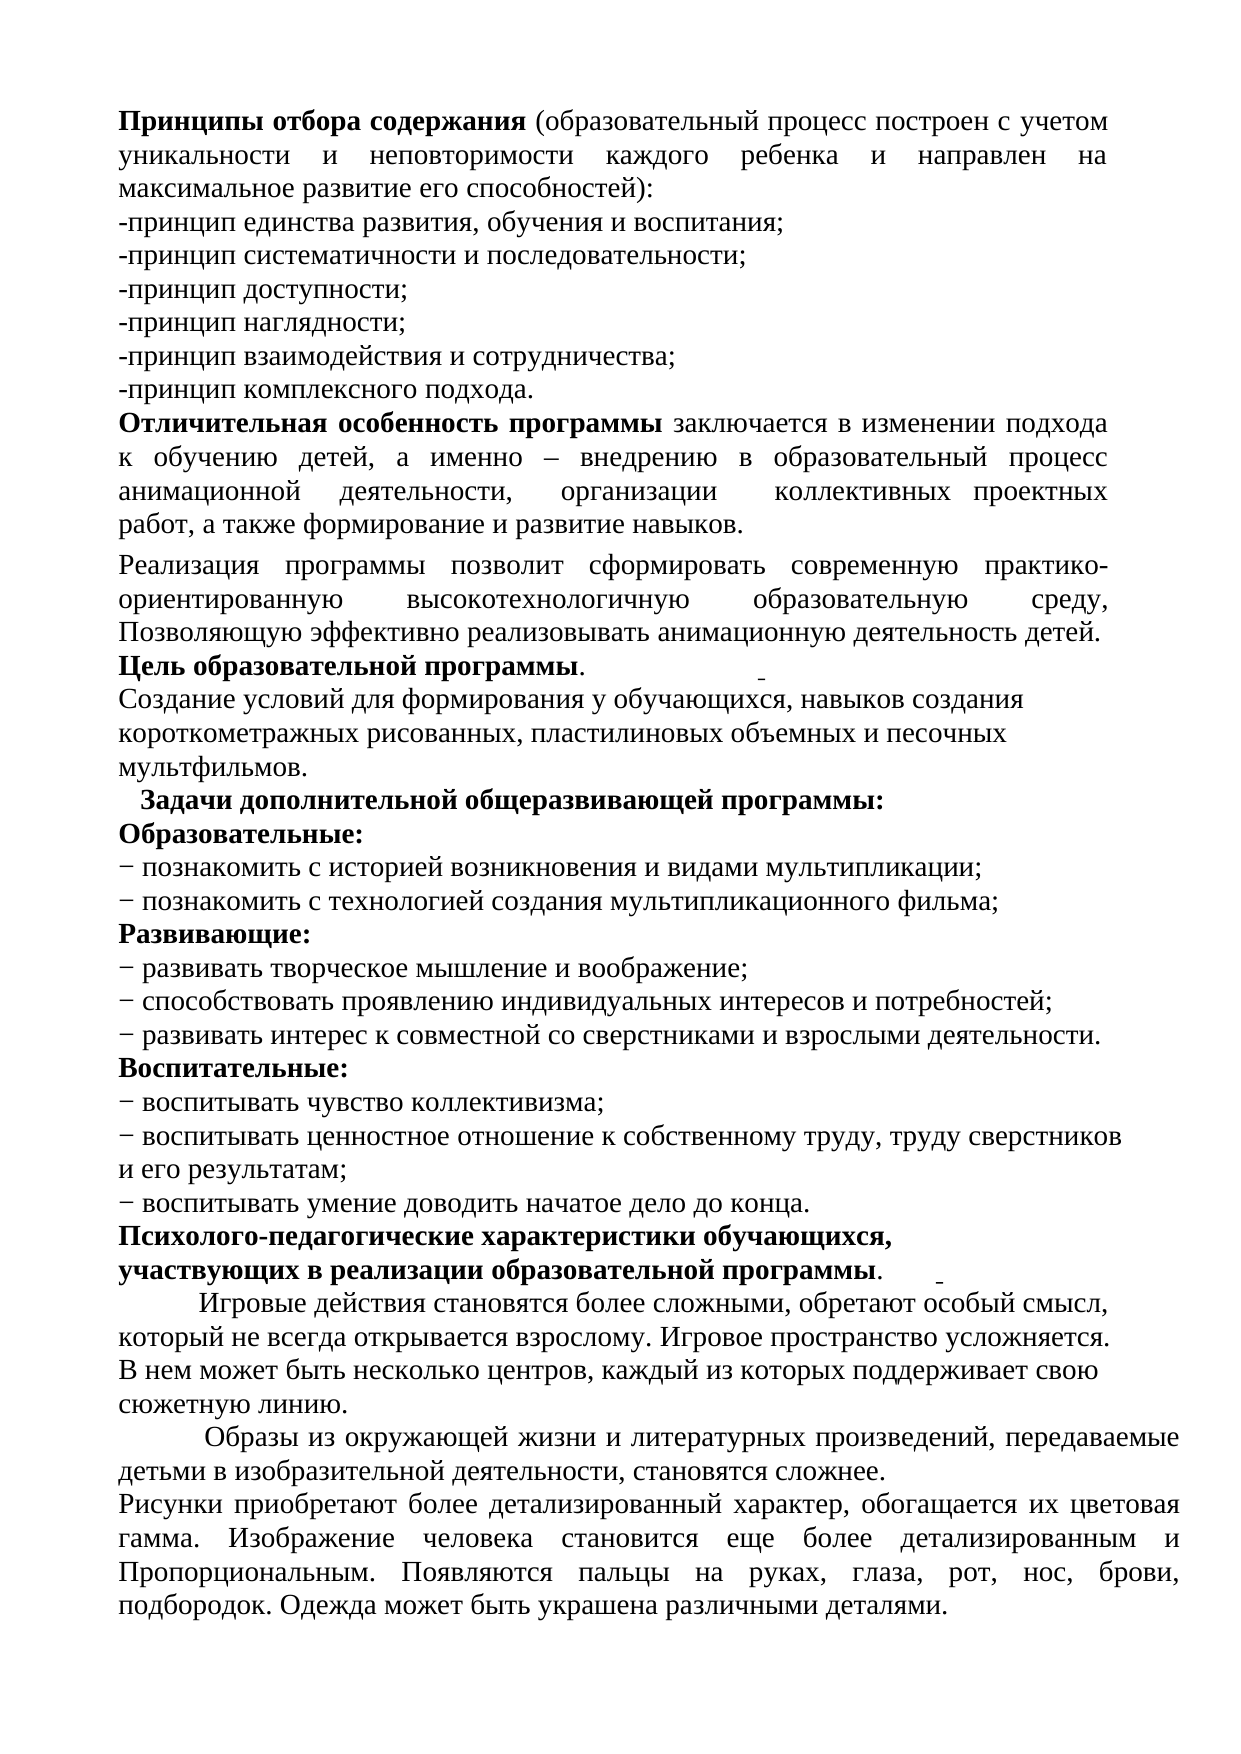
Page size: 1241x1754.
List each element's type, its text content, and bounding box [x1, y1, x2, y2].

text Воспитательные: [118, 1051, 1181, 1084]
text − способствовать проявлению индивидуальных интересов и потребностей; [118, 983, 1181, 1017]
text Развивающие: [118, 916, 1181, 950]
text Создание условий для формирования у обучающихся, навыков создания короткометражных рисованных, пластилиновых объемных и песочных мультфильмов. [118, 682, 1181, 782]
text Образовательные: [118, 816, 1181, 849]
text Игровые действия становятся более сложными, обретают особый смысл, [118, 1285, 1181, 1319]
text − развивать творческое мышление и воображение; [118, 950, 1181, 983]
text Цель образовательной программы. [118, 648, 1108, 682]
text -принцип взаимодействия и сотрудничества; [118, 338, 1181, 372]
text -принцип доступности; [118, 271, 1181, 305]
text Рисунки приобретают более детализированный характер, обогащается их цветовая гамма. Изображение человека становится еще более детализированным и Пропорциональным. Появляются пальцы на руках, глаза, рот, нос, брови, подбородок. Одежда может быть украшена различными деталями. [118, 1487, 1181, 1621]
text − воспитывать ценностное отношение к собственному труду, труду сверстников [118, 1118, 1181, 1151]
text -принцип наглядности; [118, 305, 1181, 338]
text − познакомить с технологией создания мультипликационного фильма; [118, 883, 1181, 916]
text Принципы отбора содержания (образовательный процесс построен с учетом уникальности и неповторимости каждого ребенка и направлен на максимальное развитие его способностей): [118, 103, 1108, 204]
text − воспитывать умение доводить начатое дело до конца. [118, 1185, 1181, 1218]
text -принцип систематичности и последовательности; [118, 238, 1181, 271]
text Реализация программы позволит сформировать современную практико-ориентированную высокотехнологичную образовательную среду, Позволяющую эффективно реализовывать анимационную деятельность детей. [118, 547, 1108, 648]
text Образы из окружающей жизни и литературных произведений, передаваемые детьми в изобразительной деятельности, становятся сложнее. [118, 1419, 1181, 1487]
text − воспитывать чувство коллективизма; [118, 1084, 1181, 1118]
text который не всегда открывается взрослому. Игровое пространство усложняется. [118, 1319, 1181, 1352]
text − познакомить с историей возникновения и видами мультипликации; [118, 849, 1181, 883]
text Задачи дополнительной общеразвивающей программы: [118, 782, 887, 816]
text − развивать интерес к совместной со сверстниками и взрослыми деятельности. [118, 1017, 1181, 1051]
text Отличительная особенность программы заключается в изменении подхода к обучению детей, а именно – внедрению в образовательный процесс анимационной деятельности, организации коллективных проектных работ, а также формирование и развитие навыков. [118, 406, 1108, 540]
text В нем может быть несколько центров, каждый из которых поддерживает свою сюжетную линию. [118, 1352, 1181, 1419]
text -принцип комплексного подхода. [118, 372, 1181, 405]
text участвующих в реализации образовательной программы. [118, 1252, 1181, 1285]
text и его результатам; [118, 1151, 1181, 1185]
text Психолого-педагогические характеристики обучающихся, [118, 1218, 1181, 1252]
text -принцип единства развития, обучения и воспитания; [118, 204, 1181, 238]
